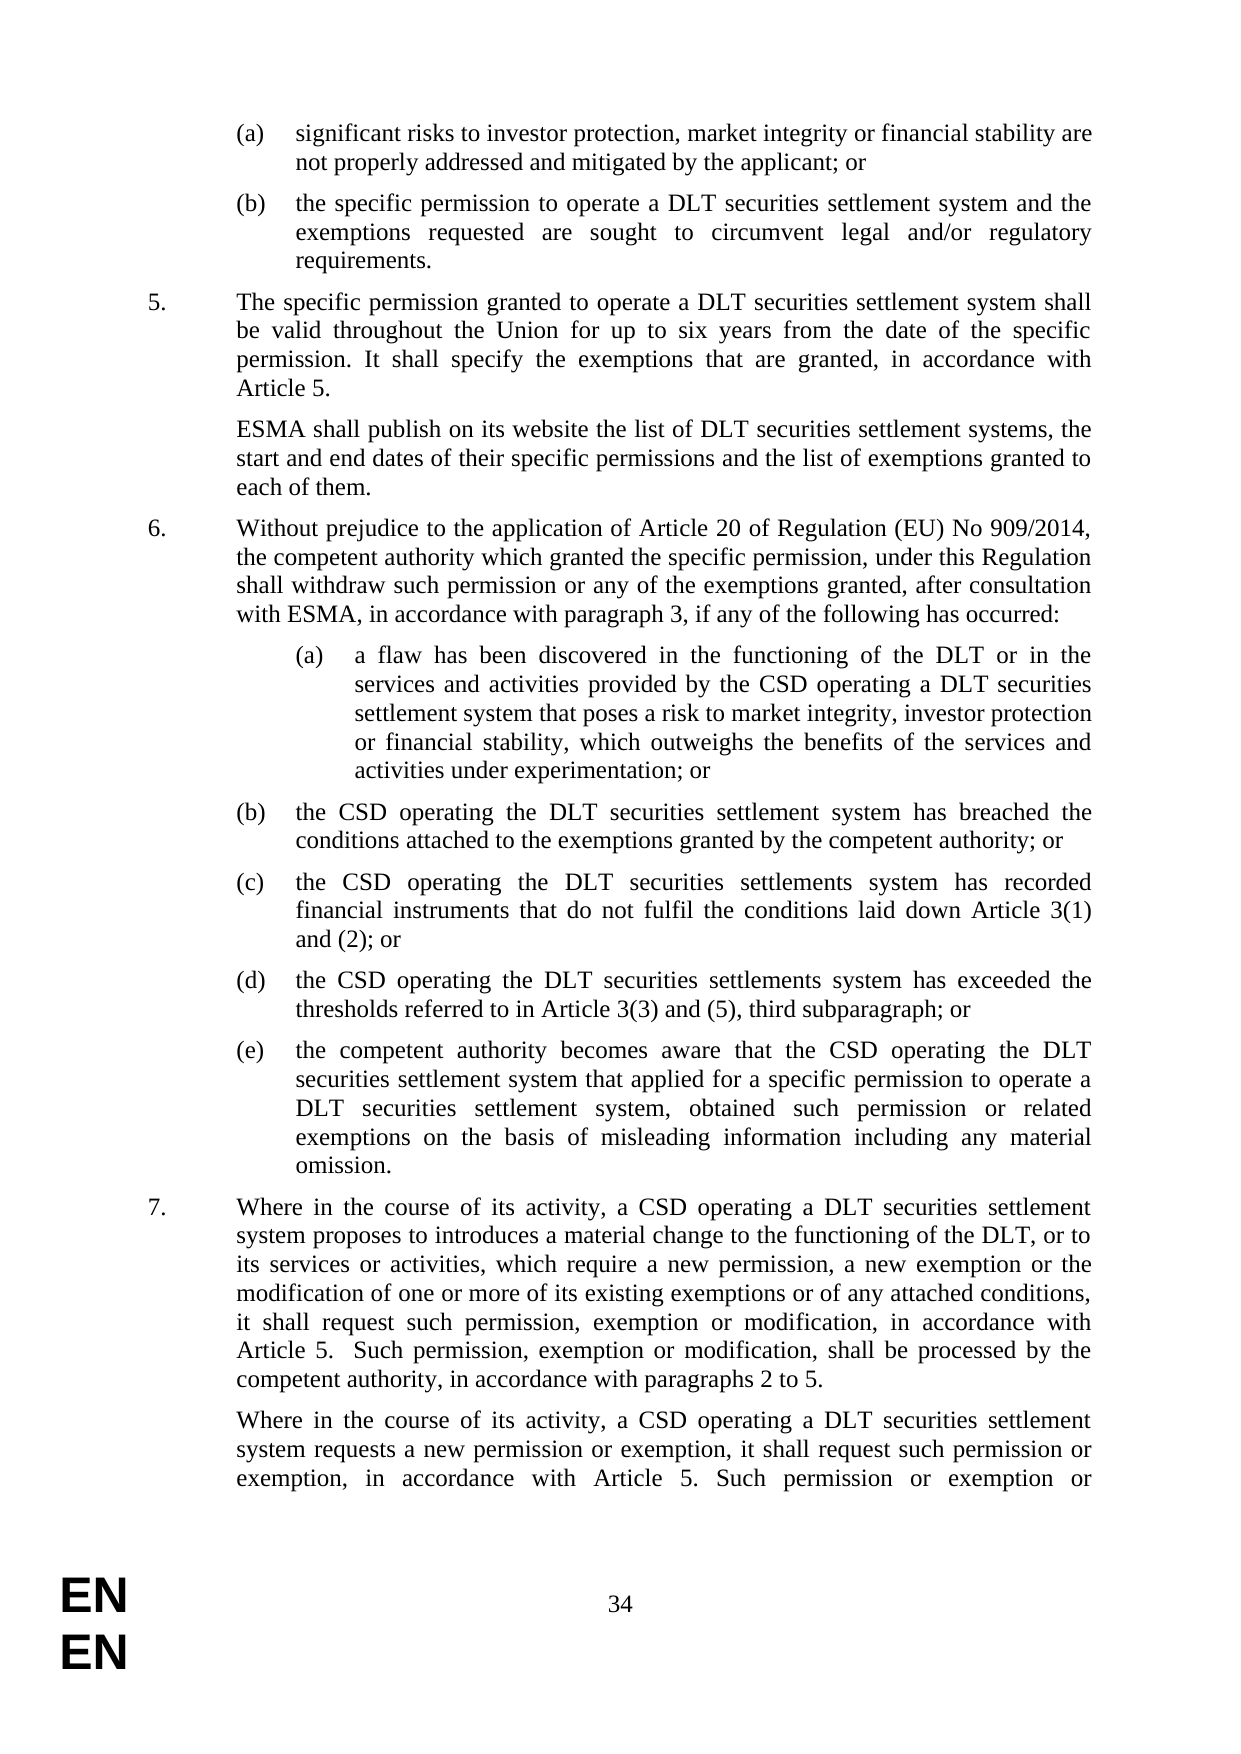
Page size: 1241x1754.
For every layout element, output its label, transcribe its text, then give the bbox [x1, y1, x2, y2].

text 6. Without prejudice to the application of Article 20 of Regulation (EU) No 909/2014, the competent authority which granted the specific permission, under this Regulation shall withdraw such permission or any of the exemptions granted, after consultation with ESMA, in accordance with paragraph 3, if any of the following has occurred: [148, 513, 1092, 628]
text (d) the CSD operating the DLT securities settlements system has exceeded the thresholds referred to in Article 3(3) and (5), third subparagraph; or [236, 966, 1092, 1023]
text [236, 1406, 1092, 1492]
text 5. The specific permission granted to operate a DLT securities settlement system shall be valid throughout the Union for up to six years from the date of the specific permission. It shall specify the exemptions that are granted, in accordance with Article 5. [148, 287, 1092, 402]
text (c) the CSD operating the DLT securities settlements system has recorded financial instruments that do not fulfil the conditions laid down Article 3(1) and (2); or [236, 867, 1092, 953]
text ESMA shall publish on its website the list of DLT securities settlement systems, the start and end dates of their specific permissions and the list of exemptions granted to each of them. [236, 414, 1092, 501]
text (b) the specific permission to operate a DLT securities settlement system and the exemptions requested are sought to circumvent legal and/or regulatory requirements. [236, 188, 1092, 274]
text (a) a flaw has been discovered in the functioning of the DLT or in the services and activities provided by the CSD operating a DLT securities settlement system that poses a risk to market integrity, investor protection or financial stability, which outweighs the benefits of the services and activities under experimentation; or [295, 641, 1092, 784]
text (a) significant risks to investor protection, market integrity or financial stability are not properly addressed and mitigated by the applicant; or [236, 118, 1092, 176]
text (b) the CSD operating the DLT securities settlement system has breached the conditions attached to the exemptions granted by the competent authority; or [236, 797, 1092, 854]
text (e) the competent authority becomes aware that the CSD operating the DLT securities settlement system that applied for a specific permission to operate a DLT securities settlement system, obtained such permission or related exemptions on the basis of misleading information including any material omission. [236, 1036, 1092, 1179]
text 7. Where in the course of its activity, a CSD operating a DLT securities settlement system proposes to introduces a material change to the functioning of the DLT, or to its services or activities, which require a new permission, a new exemption or the modification of one or more of its existing exemptions or of any attached conditions, it shall request such permission, exemption or modification, in accordance with Article 5. Such permission, exemption or modification, shall be processed by the competent authority, in accordance with paragraphs 2 to 5. [148, 1192, 1092, 1393]
